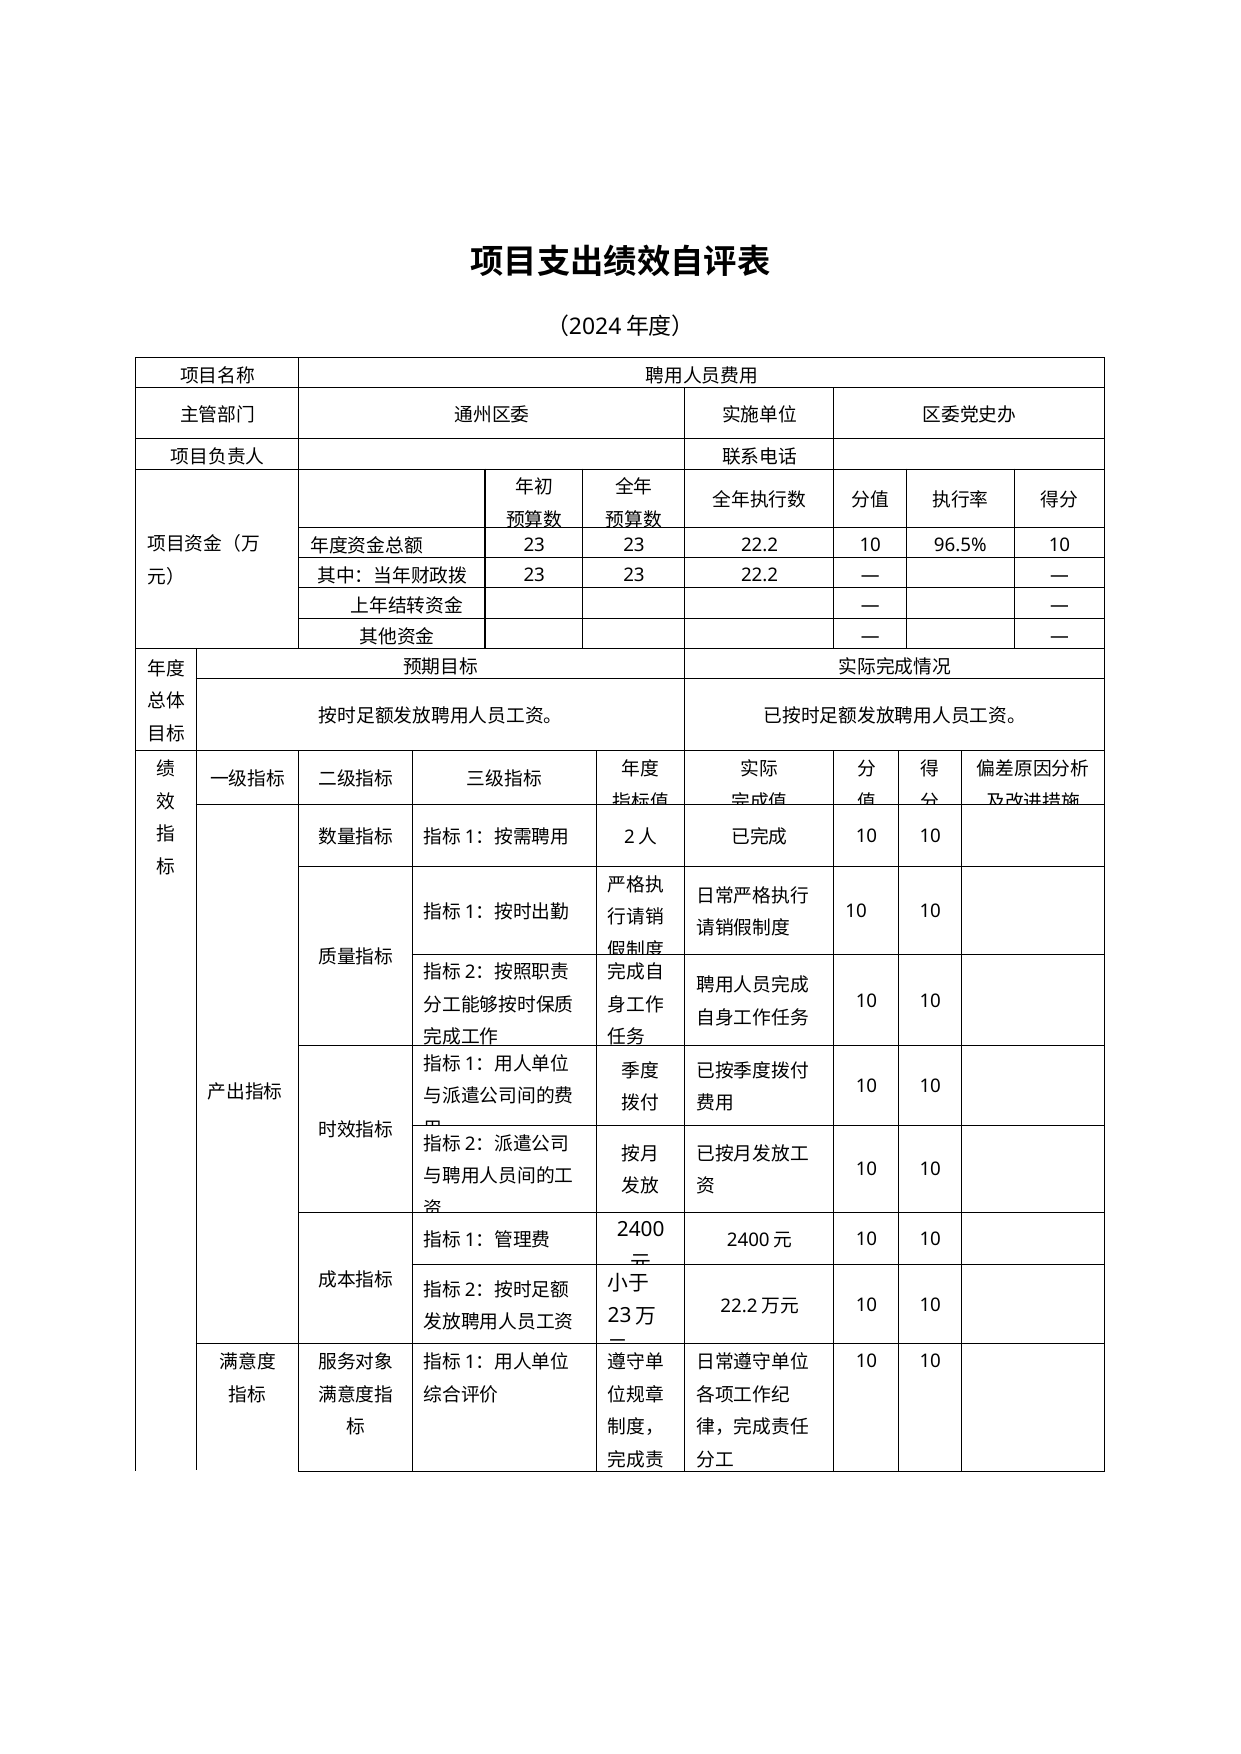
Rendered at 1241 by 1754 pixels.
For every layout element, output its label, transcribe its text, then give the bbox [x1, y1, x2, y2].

table_cell 指标2：按时足额发放聘用人员工资 [413, 1265, 596, 1343]
table_cell 2400元 [597, 1213, 684, 1264]
table_cell 全年执行数 [685, 470, 833, 527]
table_cell 遵守单位规章制度，完成责任分工 [597, 1344, 684, 1471]
table_cell 年度资金总额 [299, 528, 484, 557]
table_cell 指标1：按需聘用 [413, 805, 596, 866]
table_cell [907, 619, 1014, 648]
table_cell 主管部门 [136, 388, 298, 438]
table_cell 2人 [597, 805, 684, 866]
table_cell 区委党史办 [834, 388, 1104, 438]
table_cell （2024年度） [136, 292, 1104, 357]
table_cell 10 [834, 528, 906, 557]
table_cell 小于23万元 [597, 1265, 684, 1343]
table_cell 严格执行请销假制度 [597, 867, 684, 953]
table_cell 时效指标 [299, 1046, 412, 1212]
table_cell — [834, 588, 906, 618]
table_cell 通州区委 [299, 388, 684, 438]
table_cell 季度 拨付 [597, 1046, 684, 1124]
table_cell 产出指标 [197, 805, 298, 1343]
table_cell 分值 [834, 470, 906, 527]
table_cell 年度总体目标 [136, 649, 196, 750]
table_cell 10 [899, 1213, 961, 1264]
table_cell 23 [486, 528, 582, 557]
table_cell [962, 1046, 1104, 1124]
table_cell 满意度 指标 [196, 1344, 298, 1471]
table_cell 完成自身工作任务 [597, 955, 684, 1045]
table_cell [299, 439, 684, 468]
table_cell 项目名称 [136, 358, 298, 387]
table_cell [962, 1344, 1104, 1471]
table_cell 二级指标 [299, 751, 412, 804]
table_cell — [834, 558, 906, 587]
table_cell 项目负责人 [136, 439, 298, 468]
table_cell 10 [899, 867, 961, 953]
table_cell [834, 439, 1104, 468]
table_cell 实施单位 [685, 388, 833, 438]
table_cell 数量指标 [299, 805, 412, 866]
table_cell 成本指标 [299, 1213, 412, 1343]
table_cell [299, 470, 484, 527]
table_cell — [1015, 588, 1104, 618]
table_cell [962, 1265, 1104, 1343]
table_cell [685, 588, 833, 618]
table_cell 23 [583, 558, 684, 587]
table_header 项目支出绩效自评表 [136, 162, 1104, 292]
table_cell 23 [486, 558, 582, 587]
table_cell 10 [834, 1265, 898, 1343]
table_cell 10 [834, 1213, 898, 1264]
table_cell 2400元 [685, 1213, 833, 1264]
table_cell [583, 619, 684, 648]
table_cell 已按月发放工资 [685, 1126, 833, 1212]
table_cell 10 [899, 1046, 961, 1124]
table_cell 22.2万元 [685, 1265, 833, 1343]
table_cell 得分 [1015, 470, 1104, 527]
table_cell — [1015, 558, 1104, 587]
table_cell 96.5% [907, 528, 1014, 557]
table_cell 一级指标 [197, 751, 298, 804]
table_cell 实际 完成值 [685, 751, 833, 804]
table_cell 已按时足额发放聘用人员工资。 [685, 679, 1104, 750]
table_cell 10 [834, 805, 898, 866]
table_cell 质量指标 [299, 867, 412, 1045]
table_cell 10 [899, 1126, 961, 1212]
table_cell [962, 1126, 1104, 1212]
table_cell 全年 预算数 [583, 470, 684, 527]
table_cell [962, 1213, 1104, 1264]
table_cell [583, 588, 684, 618]
table_cell 已按季度拨付费用 [685, 1046, 833, 1124]
table_cell 指标1：用人单位综合评价 [413, 1344, 596, 1471]
table_cell 服务对象满意度指标 [299, 1344, 412, 1471]
table_cell 10 [899, 1344, 961, 1471]
table_cell [685, 619, 833, 648]
table_cell 联系电话 [685, 439, 833, 468]
table_cell 得 分 [899, 751, 961, 804]
table_cell 其中：当年财政拨款 [299, 558, 484, 587]
table_cell 聘用人员完成自身工作任务 [685, 955, 833, 1045]
table_cell 10 [899, 955, 961, 1045]
table_cell — [1015, 619, 1104, 648]
table_cell 10 [834, 1126, 898, 1212]
table_cell 上年结转资金 [299, 588, 484, 618]
table_cell — [834, 619, 906, 648]
table_cell 10 [899, 805, 961, 866]
table_cell 23 [583, 528, 684, 557]
table_cell 22.2 [685, 558, 833, 587]
table_cell [962, 955, 1104, 1045]
table_cell 日常严格执行请销假制度 [685, 867, 833, 953]
table_cell 预期目标 [197, 649, 684, 678]
table_cell [907, 558, 1014, 587]
table_cell 项目资金（万元） [136, 470, 298, 648]
table_cell 其他资金 [299, 619, 484, 648]
table_cell 指标1：用人单位与派遣公司间的费用 [413, 1046, 596, 1124]
table_cell 22.2 [685, 528, 833, 557]
table_cell 偏差原因分析及改进措施 [962, 751, 1104, 804]
table_cell 执行率 [907, 470, 1014, 527]
table_cell 年度 指标值 [597, 751, 684, 804]
table_cell 10 [899, 1265, 961, 1343]
table_cell 按月 发放 [597, 1126, 684, 1212]
table_cell 年初 预算数 [486, 470, 582, 527]
table_cell 指标1：按时出勤 [413, 867, 596, 953]
table_cell [907, 588, 1014, 618]
table_cell [486, 619, 582, 648]
table_cell 10 [1015, 528, 1104, 557]
table_cell 指标2：派遣公司与聘用人员间的工资 [413, 1126, 596, 1212]
table_cell 指标2：按照职责分工能够按时保质完成工作 [413, 955, 596, 1045]
table_cell 10 [834, 867, 898, 953]
table_cell 实际完成情况 [685, 649, 1104, 678]
table_cell 分 值 [834, 751, 898, 804]
table_cell 10 [834, 1046, 898, 1124]
table_cell [962, 867, 1104, 953]
table_cell [486, 588, 582, 618]
table_cell 10 [834, 955, 898, 1045]
table_cell 10 [834, 1344, 898, 1471]
table_cell 绩 效 指 标 [136, 751, 196, 1471]
table_cell [962, 805, 1104, 866]
table_cell 聘用人员费用 [299, 358, 1104, 387]
table_cell 日常遵守单位各项工作纪律，完成责任分工 [685, 1344, 833, 1471]
table_cell 指标1：管理费 [413, 1213, 596, 1264]
table_cell 按时足额发放聘用人员工资。 [197, 679, 684, 750]
table_cell 三级指标 [413, 751, 596, 804]
table_cell 已完成 [685, 805, 833, 866]
